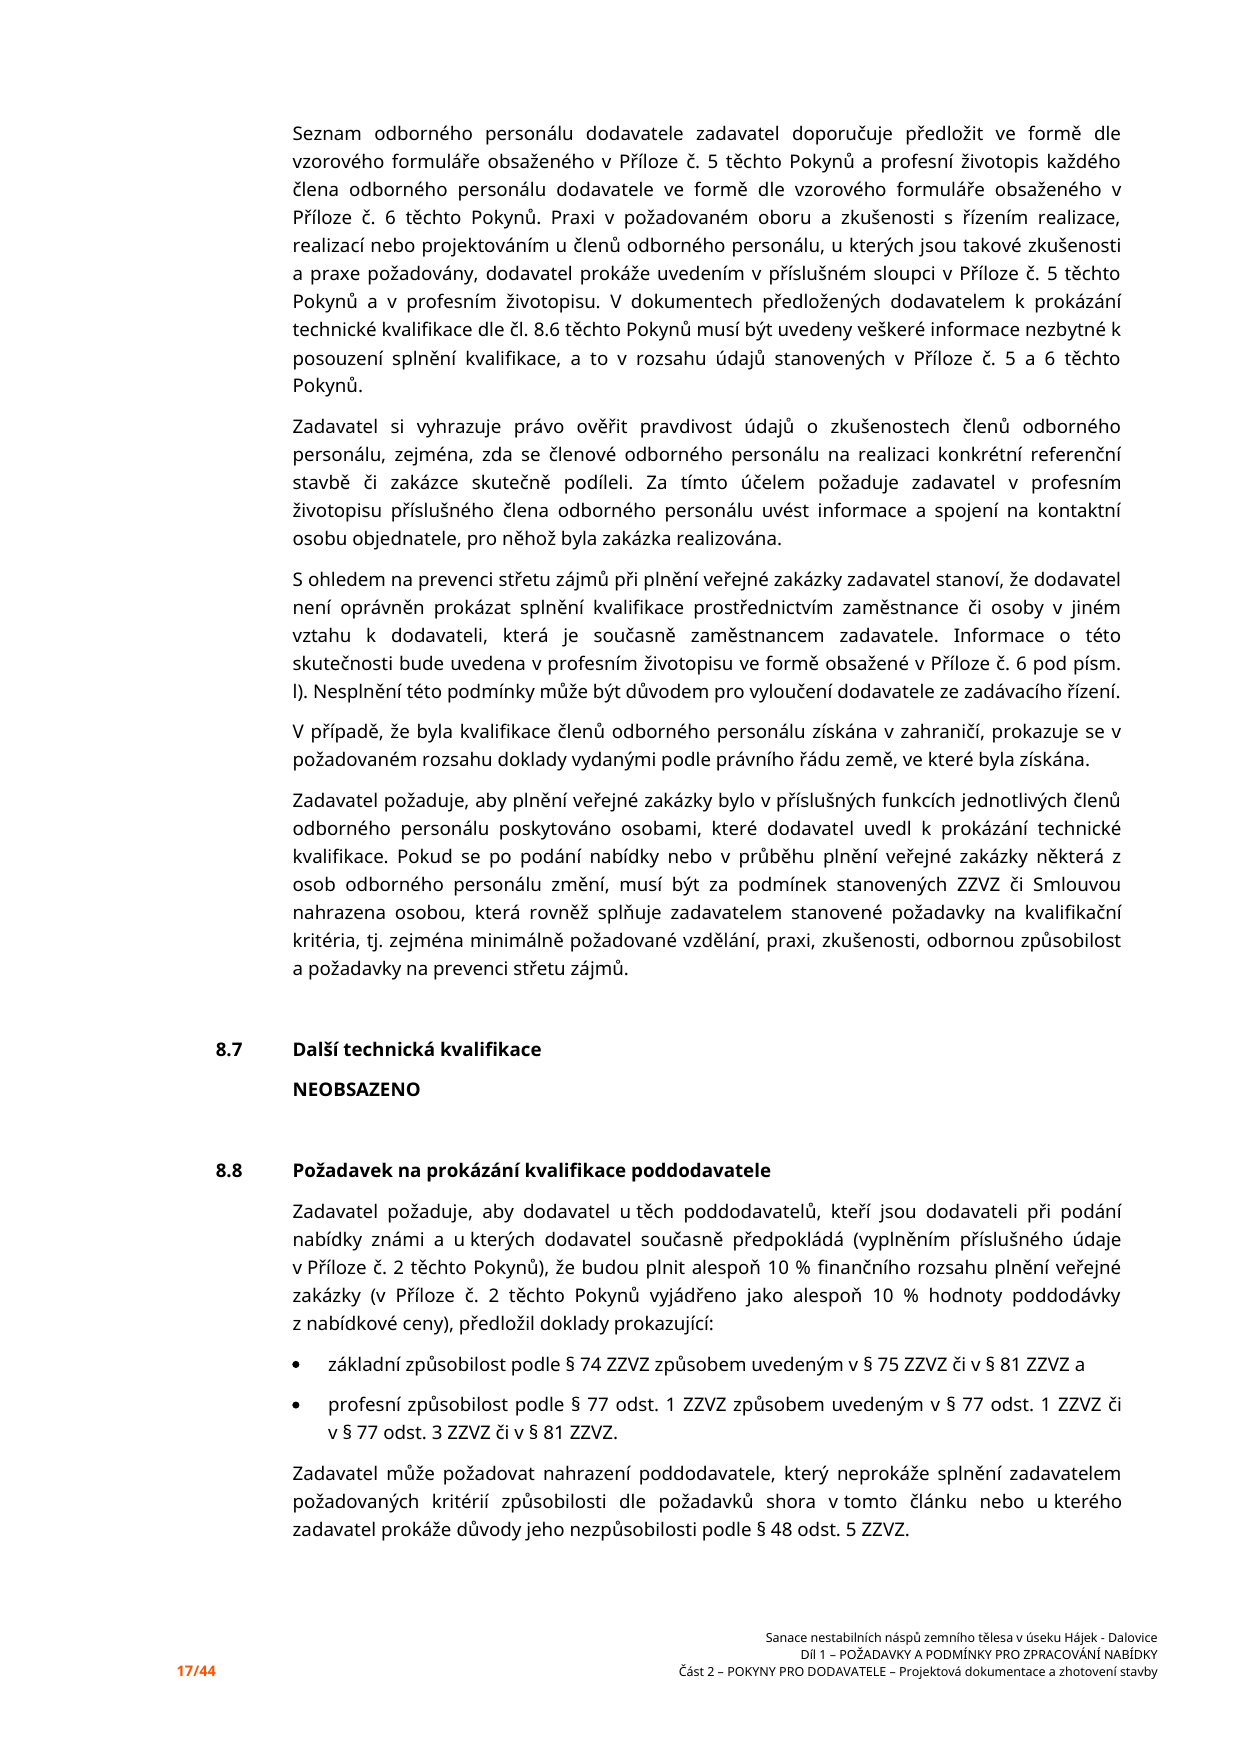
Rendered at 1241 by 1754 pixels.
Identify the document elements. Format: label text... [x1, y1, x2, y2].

text Zadavatel si vyhrazuje právo ověřit pravdivost údajů o zkušenostech členů odborného personálu, zejména, zda se členové odborného personálu na realizaci konkrétní referenční stavbě či zakázce skutečně podíleli. Za tímto účelem požaduje zadavatel v profesním životopisu příslušného člena odborného personálu uvést informace a spojení na kontaktní osobu objednatele, pro něhož byla zakázka realizována. [292, 413, 1122, 551]
text základní způsobilost podle § 74 ZZVZ způsobem uvedeným v § 75 ZZVZ či v § 81 ZZVZ a [292, 1351, 1122, 1376]
list NEOBSAZENO [292, 1077, 1122, 1102]
text S ohledem na prevenci střetu zájmů při plnění veřejné zakázky zadavatel stanoví, že dodavatel není oprávněn prokázat splnění kvalifikace prostřednictvím zaměstnance či osoby v jiném vztahu k dodavateli, která je současně zaměstnancem zadavatele. Informace o této skutečnosti bude uvedena v profesním životopisu ve formě obsažené v Příloze č. 6 pod písm. l). Nesplnění této podmínky může být důvodem pro vyloučení dodavatele ze zadávacího řízení. [292, 566, 1122, 703]
text profesní způsobilost podle § 77 odst. 1 ZZVZ způsobem uvedeným v § 77 odst. 1 ZZVZ či v § 77 odst. 3 ZZVZ či v § 81 ZZVZ. [292, 1391, 1122, 1445]
text V případě, že byla kvalifikace členů odborného personálu získána v zahraničí, prokazuje se v požadovaném rozsahu doklady vydanými podle právního řádu země, ve které byla získána. [292, 718, 1122, 772]
text Další technická kvalifikace [216, 1036, 1122, 1062]
text Zadavatel může požadovat nahrazení poddodavatele, který neprokáže splnění zadavatelem požadovaných kritérií způsobilosti dle požadavků shora v tomto článku nebo u kterého zadavatel prokáže důvody jeho nezpůsobilosti podle § 48 odst. 5 ZZVZ. [292, 1460, 1122, 1542]
text Seznam odborného personálu dodavatele zadavatel doporučuje předložit ve formě dle vzorového formuláře obsaženého v Příloze č. 5 těchto Pokynů a profesní životopis každého člena odborného personálu dodavatele ve formě dle vzorového formuláře obsaženého v Příloze č. 6 těchto Pokynů. Praxi v požadovaném oboru a zkušenosti s řízením realizace, realizací nebo projektováním u členů odborného personálu, u kterých jsou takové zkušenosti a praxe požadovány, dodavatel prokáže uvedením v příslušném sloupci v Příloze č. 5 těchto Pokynů a v profesním životopisu. V dokumentech předložených dodavatelem k prokázání technické kvalifikace dle čl. 8.6 těchto Pokynů musí být uvedeny veškeré informace nezbytné k posouzení splnění kvalifikace, a to v rozsahu údajů stanovených v Příloze č. 5 a 6 těchto Pokynů. [292, 121, 1122, 398]
text Požadavek na prokázání kvalifikace poddodavatele [216, 1158, 1122, 1183]
text Zadavatel požaduje, aby plnění veřejné zakázky bylo v příslušných funkcích jednotlivých členů odborného personálu poskytováno osobami, které dodavatel uvedl k prokázání technické kvalifikace. Pokud se po podání nabídky nebo v průběhu plnění veřejné zakázky některá z osob odborného personálu změní, musí být za podmínek stanovených ZZVZ či Smlouvou nahrazena osobou, která rovněž splňuje zadavatelem stanovené požadavky na kvalifikační kritéria, tj. zejména minimálně požadované vzdělání, praxi, zkušenosti, odbornou způsobilost a požadavky na prevenci střetu zájmů. [292, 787, 1122, 981]
text Zadavatel požaduje, aby dodavatel u těch poddodavatelů, kteří jsou dodavateli při podání nabídky známi a u kterých dodavatel současně předpokládá (vyplněním příslušného údaje v Příloze č. 2 těchto Pokynů), že budou plnit alespoň 10 % finančního rozsahu plnění veřejné zakázky (v Příloze č. 2 těchto Pokynů vyjádřeno jako alespoň 10 % hodnoty poddodávky z nabídkové ceny), předložil doklady prokazující: [292, 1198, 1122, 1336]
